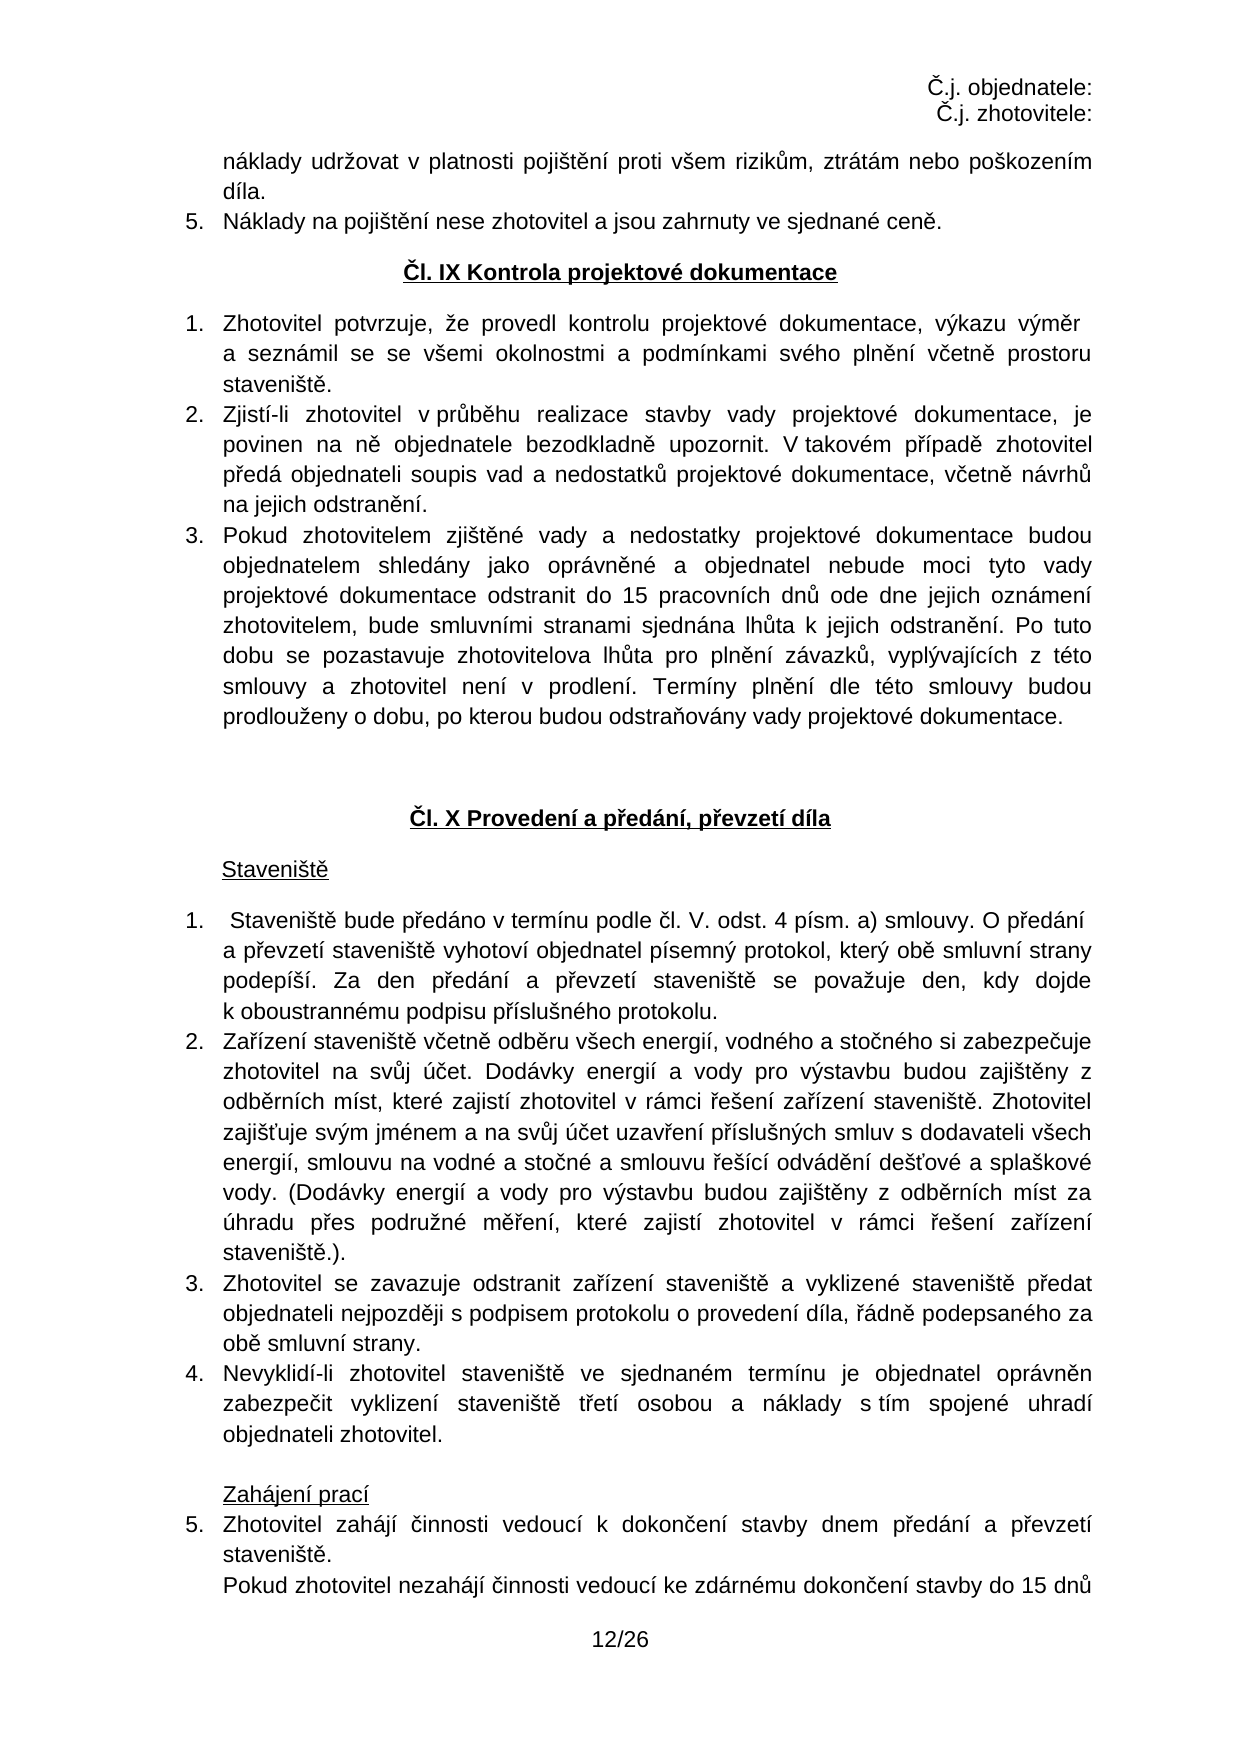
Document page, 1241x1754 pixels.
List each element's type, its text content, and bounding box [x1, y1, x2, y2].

text Staveniště [148, 856, 1093, 882]
text Čl. X Provedení a předání, převzetí díla [148, 805, 1093, 831]
list Zařízení staveniště včetně odběru všech energií, vodného a stočného si zabezpečuje zhotovitel na svůj účet. Dodávky energií a vody pro výstavbu budou zajištěny z odběrních míst, které zajistí zhotovitel v rámci řešení zařízení staveniště. Zhotovitel zajišťuje svým jménem a na svůj účet uzavření příslušných smluv s dodavateli všech energií, smlouvu na vodné a stočné a smlouvu řešící odvádění dešťové a splaškové vody. (Dodávky energií a vody pro výstavbu budou zajištěny z odběrních míst za úhradu přes podružné měření, které zajistí zhotovitel v rámci řešení zařízení staveniště.). [185, 1028, 1093, 1266]
list Zhotovitel potvrzuje, že provedl kontrolu projektové dokumentace, výkazu výměr a seznámil se se všemi okolnostmi a podmínkami svého plnění včetně prostoru staveniště. [185, 310, 1093, 397]
list Staveniště bude předáno v termínu podle čl. V. odst. 4 písm. a) smlouvy. O předání a převzetí staveniště vyhotoví objednatel písemný protokol, který obě smluvní strany podepíší. Za den předání a převzetí staveniště se považuje den, kdy dojde k oboustrannému podpisu příslušného protokolu. [185, 907, 1093, 1024]
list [185, 148, 1093, 204]
list Zjistí-li zhotovitel v průběhu realizace stavby vady projektové dokumentace, je povinen na ně objednatele bezodkladně upozornit. V takovém případě zhotovitel předá objednateli soupis vad a nedostatků projektové dokumentace, včetně návrhů na jejich odstranění. [185, 401, 1093, 518]
list Zhotovitel se zavazuje odstranit zařízení staveniště a vyklizené staveniště předat objednateli nejpozději s podpisem protokolu o provedení díla, řádně podepsaného za obě smluvní strany. [185, 1269, 1093, 1356]
text Čl. IX Kontrola projektové dokumentace [148, 259, 1093, 285]
list Pokud zhotovitelem zjištěné vady a nedostatky projektové dokumentace budou objednatelem shledány jako oprávněné a objednatel nebude moci tyto vady projektové dokumentace odstranit do 15 pracovních dnů ode dne jejich oznámení zhotovitelem, bude smluvními stranami sjednána lhůta k jejich odstranění. Po tuto dobu se pozastavuje zhotovitelova lhůta pro plnění závazků, vyplývajících z této smlouvy a zhotovitel není v prodlení. Termíny plnění dle této smlouvy budou prodlouženy o dobu, po kterou budou odstraňovány vady projektové dokumentace. [185, 522, 1093, 729]
list Nevyklidí-li zhotovitel staveniště ve sjednaném termínu je objednatel oprávněn zabezpečit vyklizení staveniště třetí osobou a náklady s tím spojené uhradí objednateli zhotovitel. [185, 1360, 1093, 1447]
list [185, 1511, 1093, 1598]
list Zahájení prací [223, 1481, 1093, 1507]
list Náklady na pojištění nese zhotovitel a jsou zahrnuty ve sjednané ceně. [185, 208, 1093, 234]
